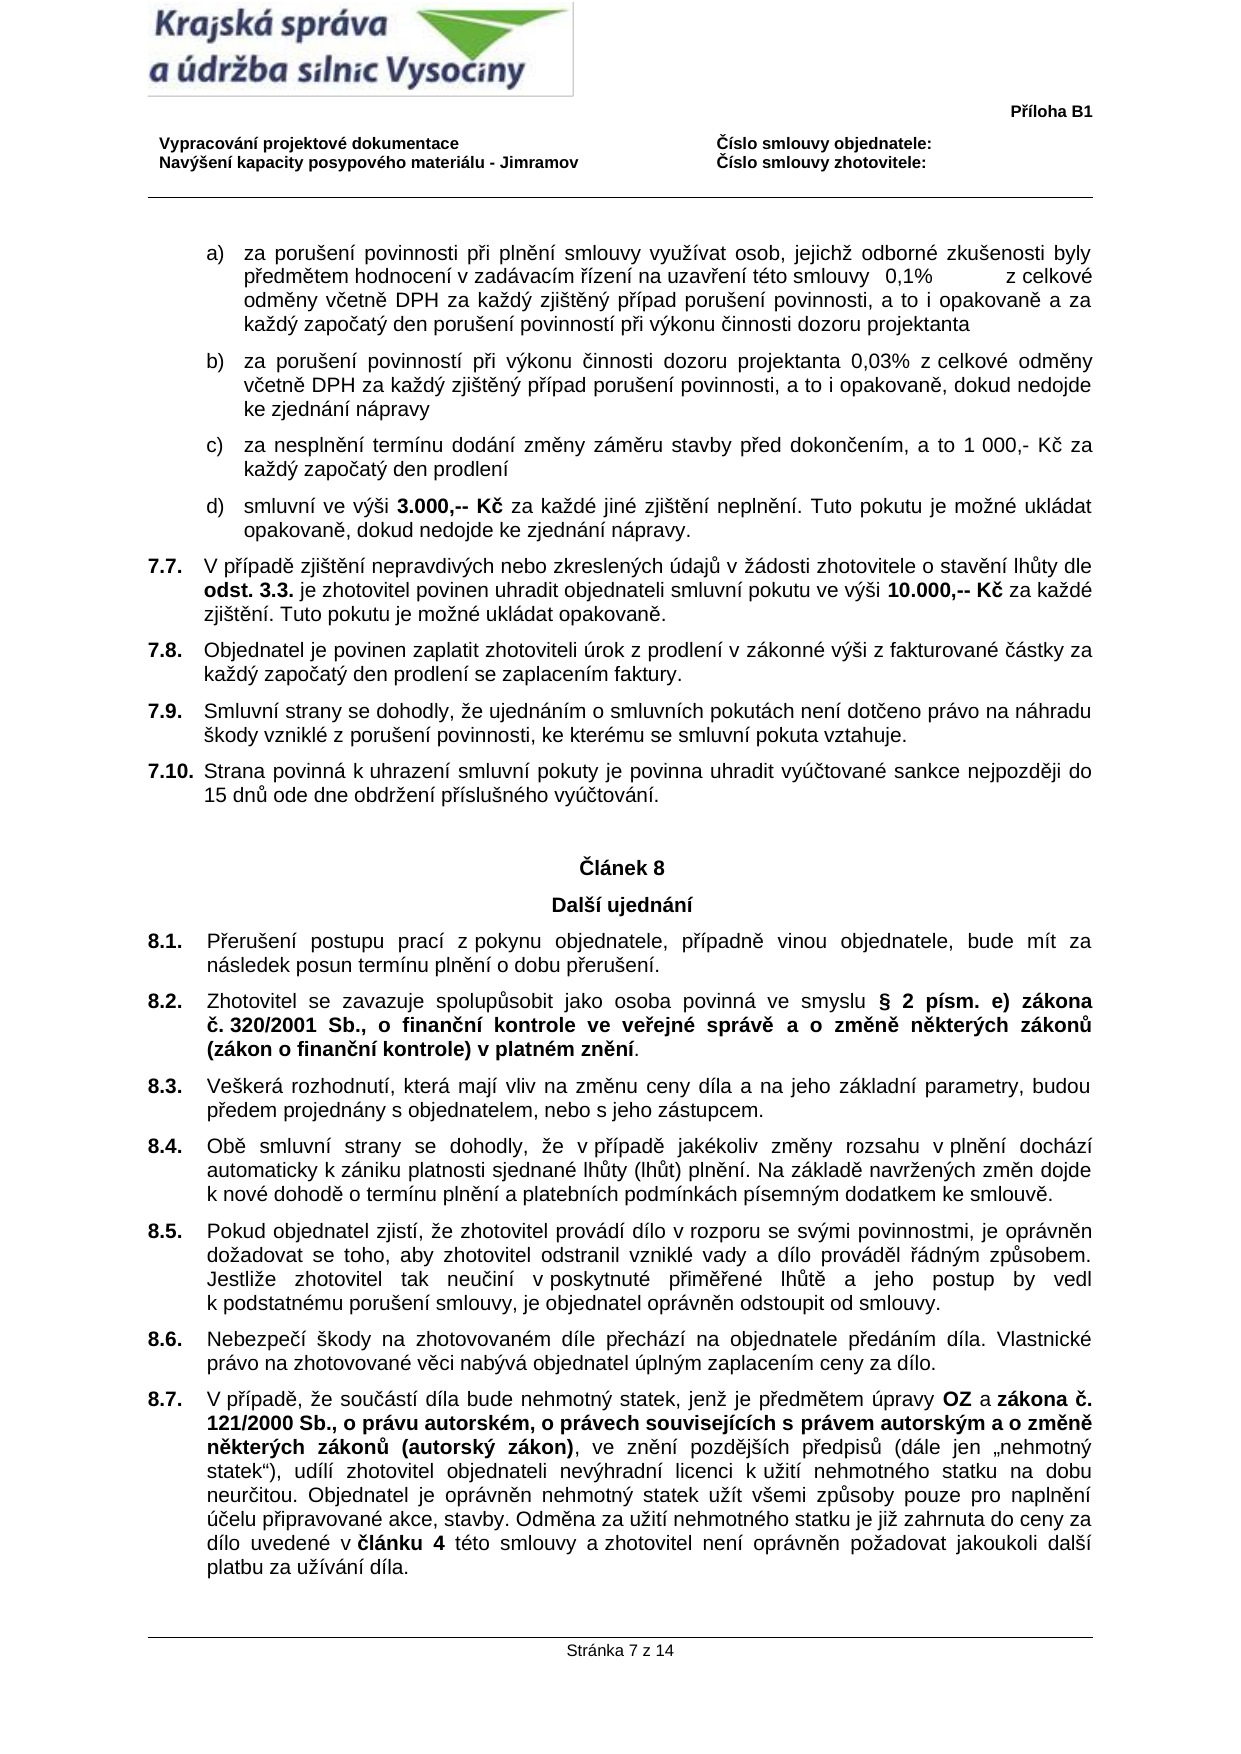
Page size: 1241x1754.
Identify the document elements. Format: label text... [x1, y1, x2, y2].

list Objednatel je povinen zaplatit zhotoviteli úrok z prodlení v zákonné výši z fakturované částky za každý započatý den prodlení se zaplacením faktury. [148, 638, 1093, 686]
list Článek 8 [148, 856, 1096, 880]
list smluvní ve výši 3.000,-- Kč za každé jiné zjištění neplnění. Tuto pokutu je možné ukládat opakovaně, dokud nedojde ke zjednání nápravy. [206, 493, 1093, 541]
list za porušení povinností při výkonu činnosti dozoru projektanta 0,03% z celkové odměny včetně DPH za každý zjištěný případ porušení povinnosti, a to i opakovaně, dokud nedojde ke zjednání nápravy [206, 349, 1093, 421]
list Obě smluvní strany se dohodly, že v případě jakékoliv změny rozsahu v plnění dochází automaticky k zániku platnosti sjednané lhůty (lhůt) plnění. Na základě navržených změn dojde k nové dohodě o termínu plnění a platebních podmínkách písemným dodatkem ke smlouvě. [148, 1134, 1093, 1206]
list Zhotovitel se zavazuje spolupůsobit jako osoba povinná ve smyslu § 2 písm. e) zákona č. 320/2001 Sb., o finanční kontrole ve veřejné správě a o změně některých zákonů (zákon o finanční kontrole) v platném znění. [148, 989, 1093, 1061]
picture [147, 2, 574, 98]
list Veškerá rozhodnutí, která mají vliv na změnu ceny díla a na jeho základní parametry, budou předem projednány s objednatelem, nebo s jeho zástupcem. [148, 1074, 1093, 1122]
list Nebezpečí škody na zhotovovaném díle přechází na objednatele předáním díla. Vlastnické právo na zhotovované věci nabývá objednatel úplným zaplacením ceny za dílo. [148, 1327, 1093, 1375]
list Pokud objednatel zjistí, že zhotovitel provádí dílo v rozporu se svými povinnostmi, je oprávněn dožadovat se toho, aby zhotovitel odstranil vzniklé vady a dílo prováděl řádným způsobem. Jestliže zhotovitel tak neučiní v poskytnuté přiměřené lhůtě a jeho postup by vedl k podstatnému porušení smlouvy, je objednatel oprávněn odstoupit od smlouvy. [148, 1218, 1093, 1314]
list Strana povinná k uhrazení smluvní pokuty je povinna uhradit vyúčtované sankce nejpozději do 15 dnů ode dne obdržení příslušného vyúčtování. [148, 759, 1093, 807]
list za porušení povinnosti při plnění smlouvy využívat osob, jejichž odborné zkušenosti byly předmětem hodnocení v zadávacím řízení na uzavření této smlouvy 0,1% z celkové odměny včetně DPH za každý zjištěný případ porušení povinnosti, a to i opakovaně a za každý započatý den porušení povinností při výkonu činnosti dozoru projektanta [206, 240, 1093, 336]
list Smluvní strany se dohodly, že ujednáním o smluvních pokutách není dotčeno právo na náhradu škody vzniklé z porušení povinnosti, ke kterému se smluvní pokuta vztahuje. [148, 699, 1093, 747]
list V případě zjištění nepravdivých nebo zkreslených údajů v žádosti zhotovitele o stavění lhůty dle odst. 3.3. je zhotovitel povinen uhradit objednateli smluvní pokutu ve výši 10.000,-- Kč za každé zjištění. Tuto pokutu je možné ukládat opakovaně. [148, 554, 1093, 626]
list Přerušení postupu prací z pokynu objednatele, případně vinou objednatele, bude mít za následek posun termínu plnění o dobu přerušení. [148, 929, 1093, 977]
list Další ujednání [148, 892, 1096, 916]
list V případě, že součástí díla bude nehmotný statek, jenž je předmětem úpravy OZ a zákona č. 121/2000 Sb., o právu autorském, o právech souvisejících s právem autorským a o změně některých zákonů (autorský zákon), ve znění pozdějších předpisů (dále jen „nehmotný statek“), udílí zhotovitel objednateli nevýhradní licenci k užití nehmotného statku na dobu neurčitou. Objednatel je oprávněn nehmotný statek užít všemi způsoby pouze pro naplnění účelu připravované akce, stavby. Odměna za užití nehmotného statku je již zahrnuta do ceny za dílo uvedené v článku 4 této smlouvy a zhotovitel není oprávněn požadovat jakoukoli další platbu za užívání díla. [148, 1387, 1093, 1579]
list za nesplnění termínu dodání změny záměru stavby před dokončením, a to 1 000,- Kč za každý započatý den prodlení [206, 433, 1093, 481]
